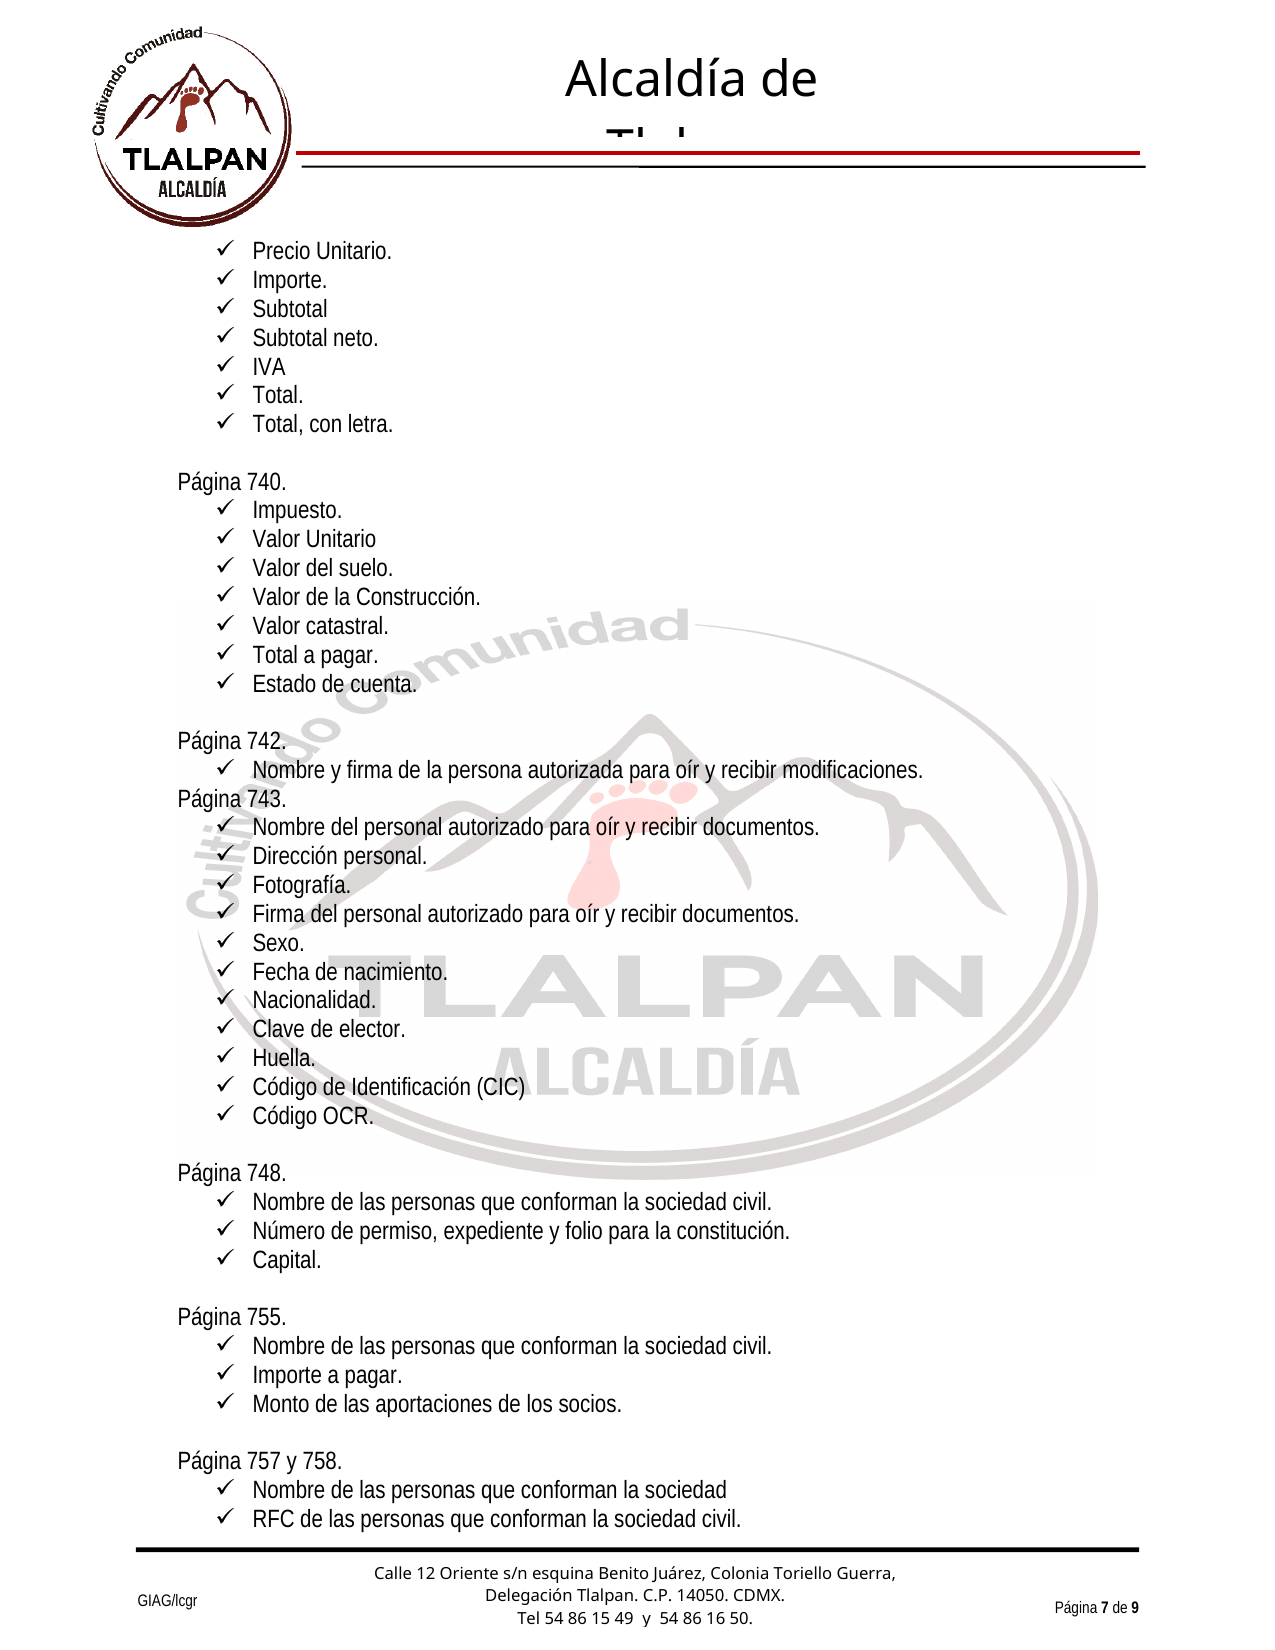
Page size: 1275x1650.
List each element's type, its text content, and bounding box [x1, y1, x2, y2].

list Fecha de nacimiento. [215, 957, 1093, 985]
list Subtotal neto. [215, 323, 1093, 352]
list RFC de las personas que conforman la sociedad civil. [215, 1503, 1093, 1532]
list Precio Unitario. [215, 236, 1093, 265]
list Valor catastral. [215, 611, 1093, 640]
text Página 740. [177, 467, 1093, 496]
text Página 742. [177, 726, 1098, 755]
list Valor de la Construcción. [215, 582, 1093, 611]
text Página 748. [177, 1158, 1093, 1187]
picture [87, 20, 295, 230]
list Total. [215, 381, 1093, 409]
list Número de permiso, expediente y folio para la constitución. [215, 1216, 1093, 1245]
list Valor Unitario [215, 524, 1093, 553]
list Subtotal [215, 294, 1093, 323]
list Impuesto. [215, 496, 1093, 524]
list IVA [215, 352, 1093, 381]
list Fotografía. [215, 870, 1093, 899]
list Código de Identificación (CIC) [215, 1072, 1093, 1101]
list Importe. [215, 265, 1093, 294]
list Firma del personal autorizado para oír y recibir documentos. [215, 899, 1093, 928]
list Sexo. [215, 928, 1093, 957]
text Página 757 y 758. [177, 1446, 1093, 1475]
list Estado de cuenta. [215, 669, 1093, 697]
list Clave de elector. [215, 1014, 1093, 1043]
list Importe a pagar. [215, 1360, 1093, 1388]
text Página 743. [177, 784, 1093, 812]
list Nombre del personal autorizado para oír y recibir documentos. [215, 812, 1093, 841]
list Nombre y firma de la persona autorizada para oír y recibir modificaciones. [215, 755, 1098, 784]
text Página 755. [177, 1302, 1093, 1331]
list Nacionalidad. [215, 985, 1093, 1014]
list Huella. [215, 1043, 1093, 1072]
list Código OCR. [215, 1101, 1093, 1130]
list Total a pagar. [215, 640, 1093, 669]
list Total, con letra. [215, 409, 1093, 438]
list Nombre de las personas que conforman la sociedad [215, 1475, 1093, 1503]
list Valor del suelo. [215, 553, 1093, 582]
list Nombre de las personas que conforman la sociedad civil. [215, 1187, 1093, 1216]
list Monto de las aportaciones de los socios. [215, 1388, 1093, 1417]
list Dirección personal. [215, 841, 1093, 870]
list Capital. [215, 1245, 1093, 1273]
list Nombre de las personas que conforman la sociedad civil. [215, 1331, 1093, 1360]
